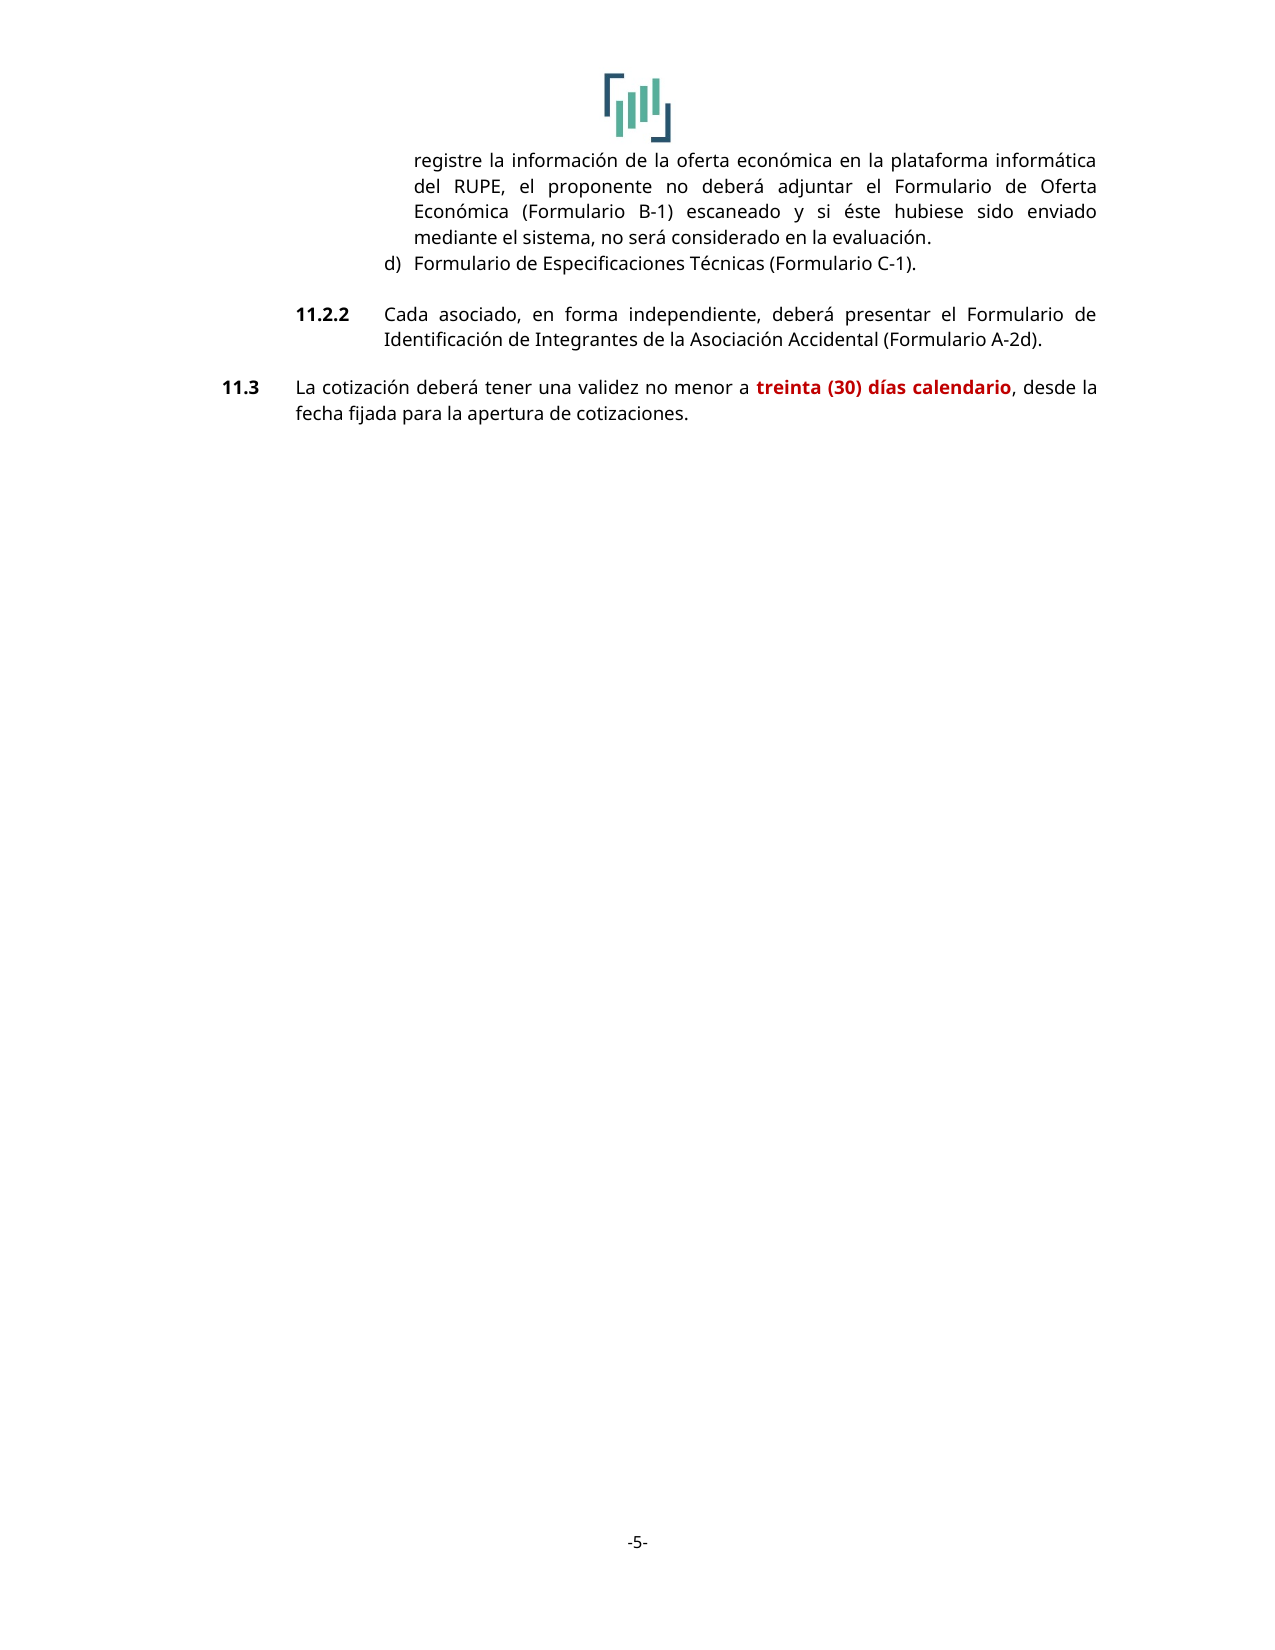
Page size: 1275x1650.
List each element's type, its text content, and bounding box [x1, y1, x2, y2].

picture [598, 67, 677, 148]
list Formulario de Especificaciones Técnicas (Formulario C-1). [384, 250, 1098, 275]
list La cotización deberá tener una validez no menor a treinta (30) días calendario, desde la fecha fijada para la apertura de cotizaciones. [222, 374, 1098, 426]
list Cada asociado, en forma independiente, deberá presentar el Formulario de Identificación de Integrantes de la Asociación Accidental (Formulario A-2d). [295, 301, 1098, 352]
